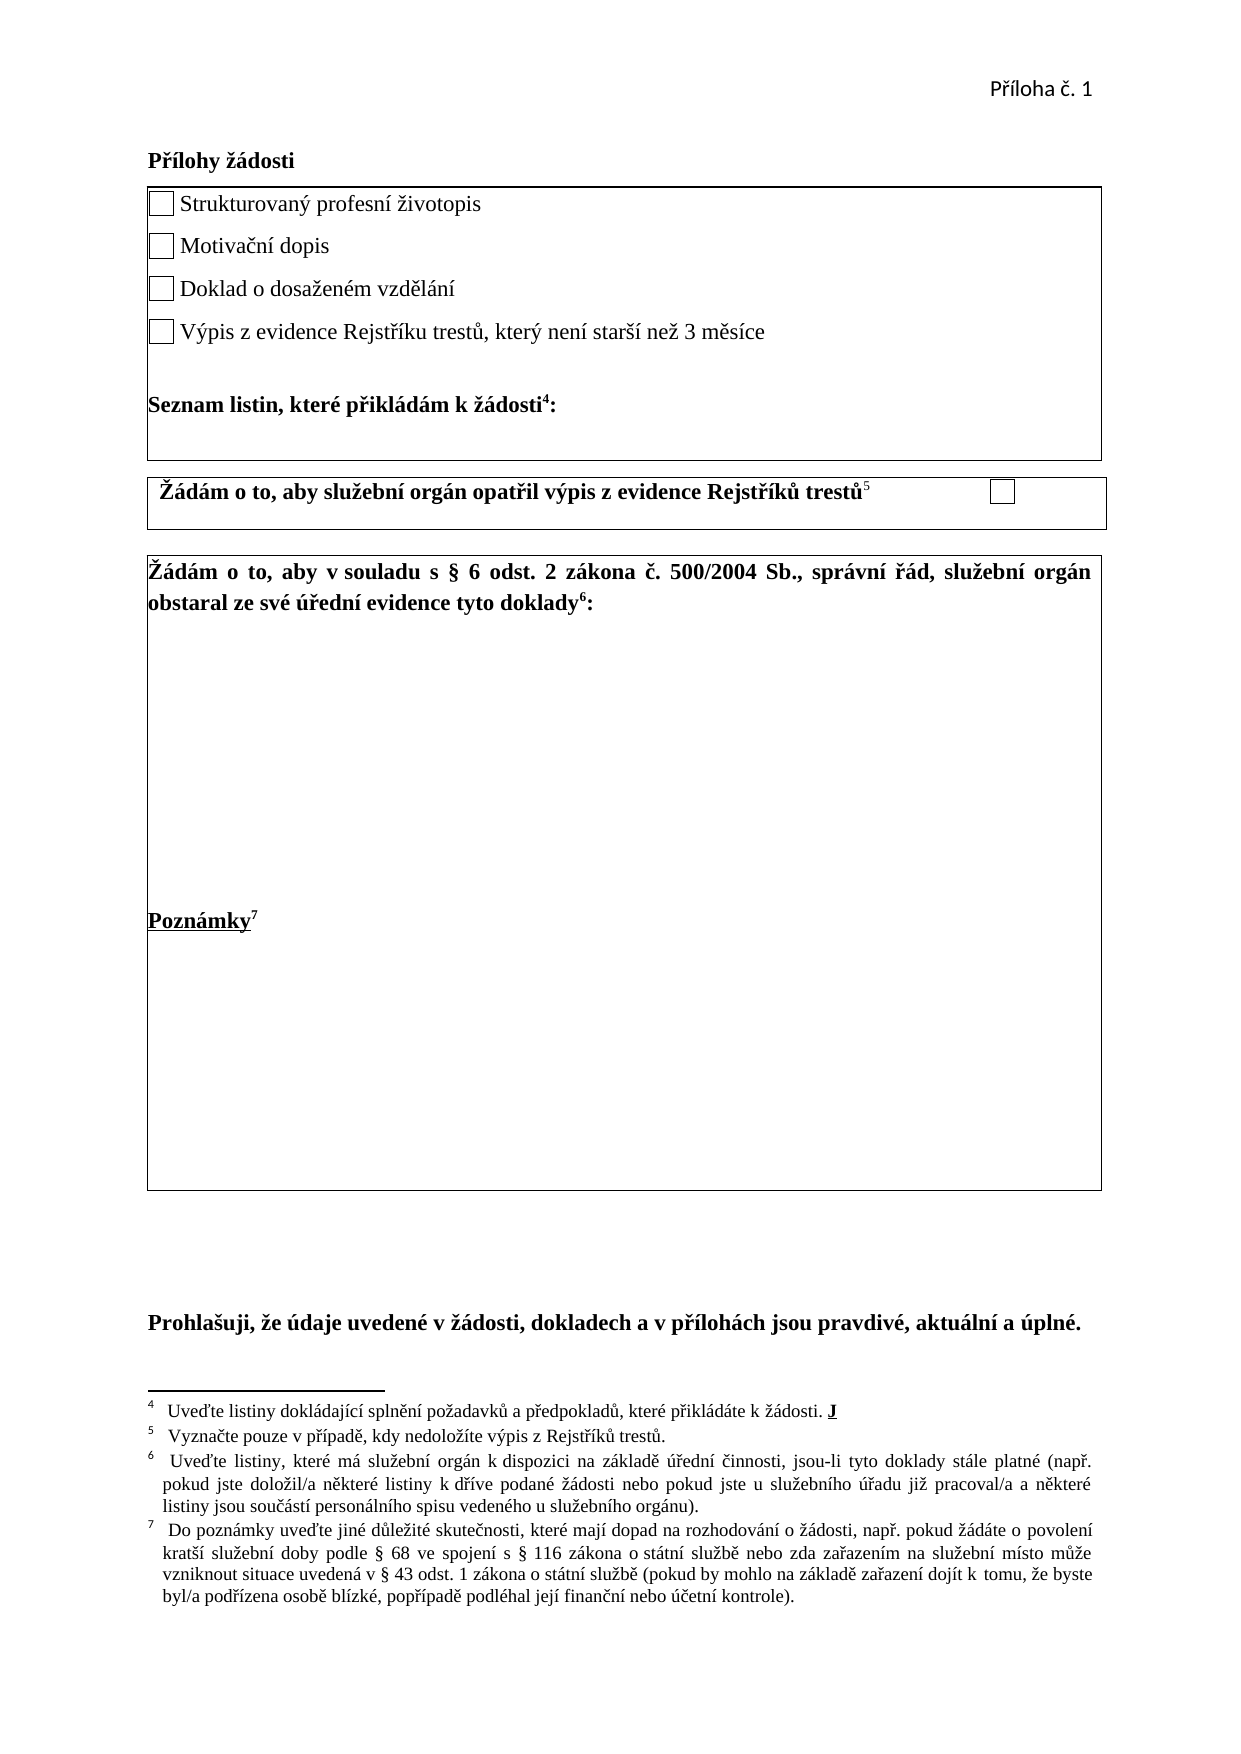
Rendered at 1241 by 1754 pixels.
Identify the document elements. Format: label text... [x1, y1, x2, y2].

table_header Žádám o to, aby služební orgán opatřil výpis z evidence Rejstříků trestů [148, 478, 1106, 529]
text Motivační dopis [148, 229, 1101, 259]
text Doklad o dosaženém vzdělání [148, 272, 1101, 301]
text Seznam listin, které přikládám k žádosti: [148, 387, 1101, 417]
text Strukturovaný profesní životopis [148, 188, 1101, 216]
text Žádám o to, aby v souladu s § 6 odst. 2 zákona č. 500/2004 Sb., správní řád, služební orgán obstaral ze své úřední evidence tyto doklady: [148, 556, 1101, 615]
text Poznámky [148, 904, 1101, 934]
text Výpis z evidence Rejstříku trestů, který není starší než 3 měsíce [148, 314, 1101, 374]
text Přílohy žádosti [148, 148, 1093, 174]
text Prohlašuji, že údaje uvedené v žádosti, dokladech a v přílohách jsou pravdivé, aktuální a úplné. [148, 1309, 1093, 1336]
